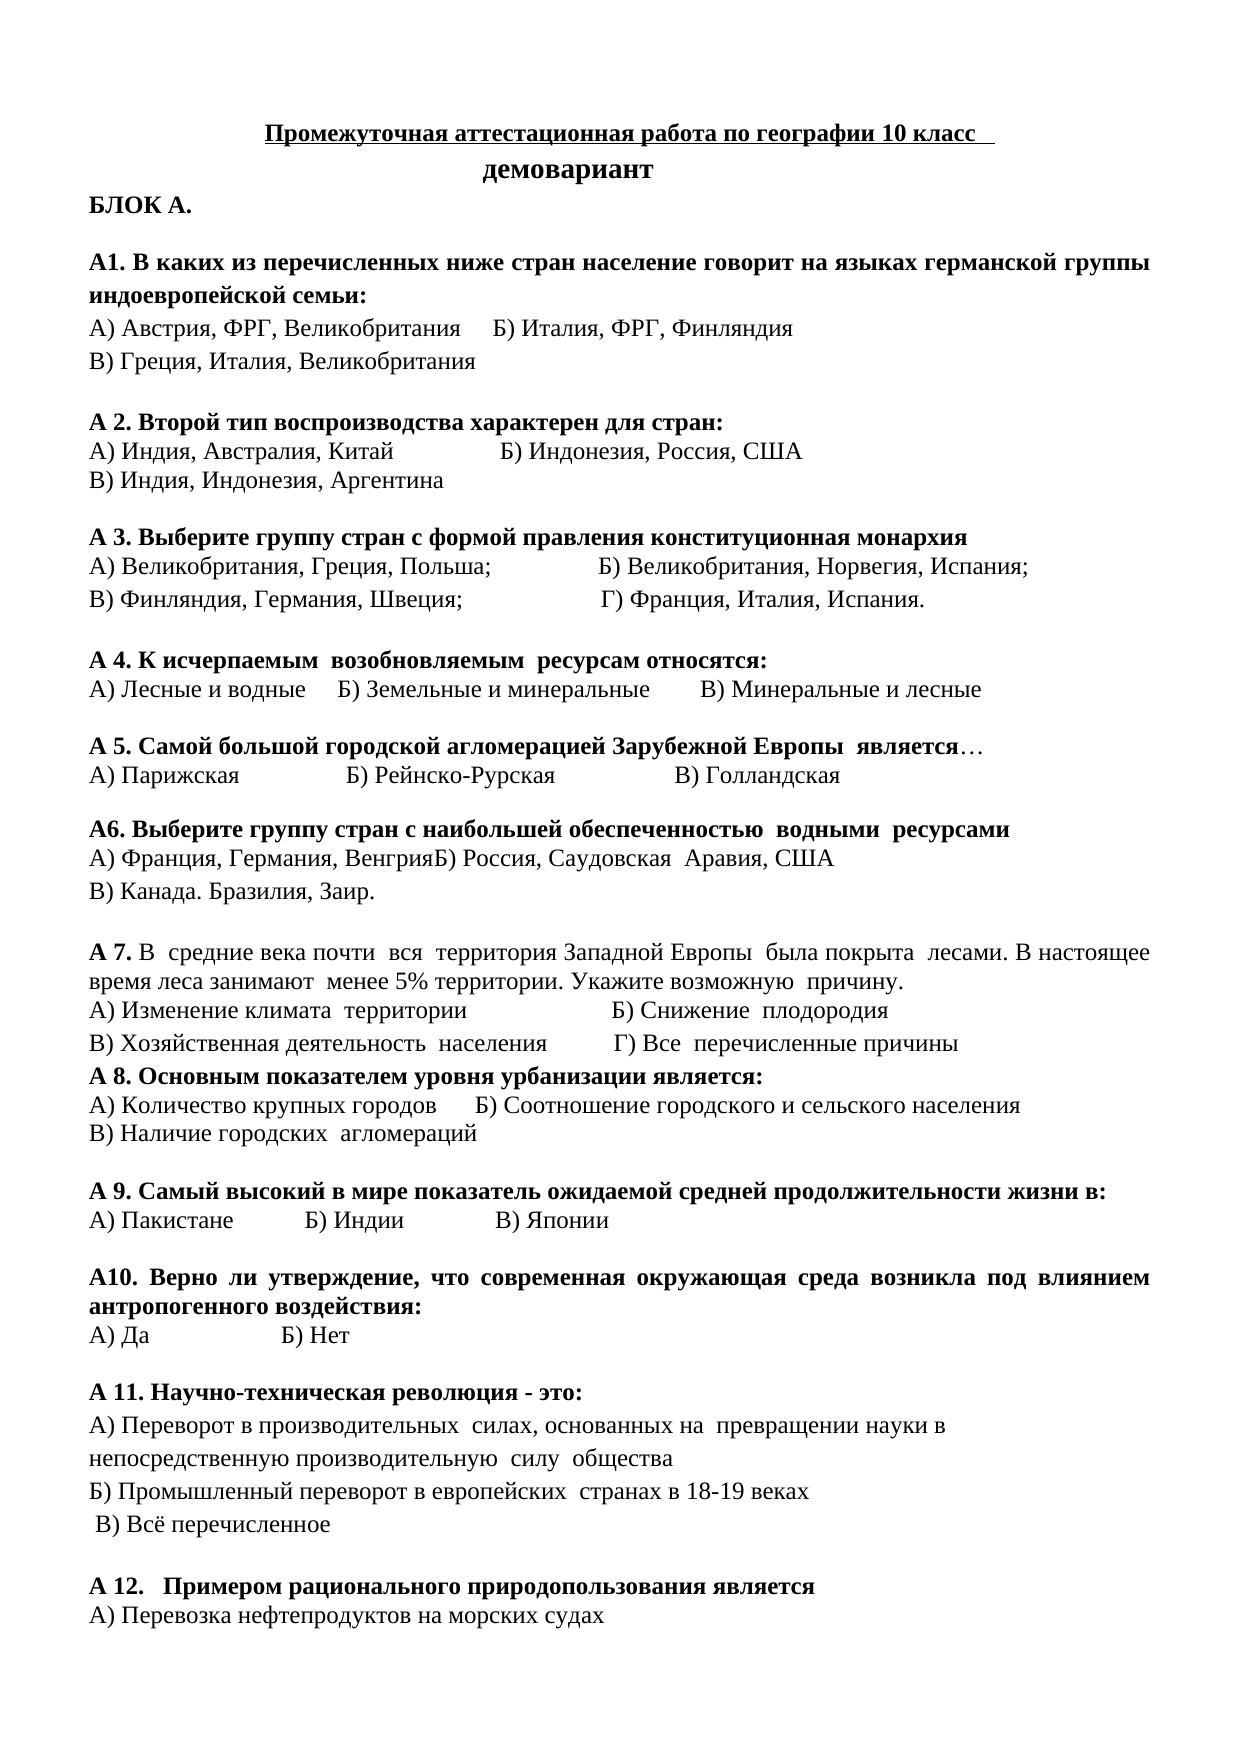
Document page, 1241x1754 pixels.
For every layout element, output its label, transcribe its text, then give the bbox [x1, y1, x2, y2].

text А 2. Второй тип воспроизводства характерен для стран: [89, 407, 1152, 436]
text Промежуточная аттестационная работа по географии 10 класс [89, 118, 1152, 147]
text А 8. Основным показателем уровня урбанизации является: [89, 1061, 1152, 1090]
text В) Канада. Бразилия, Заир. [89, 876, 1152, 904]
text В) Наличие городских агломераций [89, 1118, 1152, 1147]
text А1. В каких из перечисленных ниже стран население говорит на языках германской группы индоевропейской семьи: [89, 247, 1152, 309]
text А) Австрия, ФРГ, Великобритания Б) Италия, ФРГ, Финляндия [89, 313, 1152, 342]
text А) Франция, Германия, Венгрия Б) Россия, Саудовская Аравия, США [89, 843, 1152, 871]
text А6. Выберите группу стран с наибольшей обеспеченностью водными ресурсами [89, 814, 1152, 843]
text А) Парижская Б) Рейнско-Рурская В) Голландская [89, 760, 1152, 789]
text В) Греция, Италия, Великобритания [89, 346, 1152, 375]
text А) Переворот в производительных силах, основанных на превращении науки в непосредственную производительную силу общества [89, 1410, 1152, 1472]
text А 5. Самой большой городской агломерацией Зарубежной Европы является… [89, 731, 1152, 760]
text В) Индия, Индонезия, Аргентина [89, 465, 1152, 493]
text А) Лесные и водные Б) Земельные и минеральные В) Минеральные и лесные [89, 674, 1152, 703]
text БЛОК А. [89, 190, 1152, 218]
text А10. Верно ли утверждение, что современная окружающая среда возникла под влиянием антропогенного воздействия: [89, 1262, 1152, 1320]
text В) Хозяйственная деятельность населения Г) Все перечисленные причины [89, 1028, 1152, 1057]
text В) Всё перечисленное [89, 1509, 1152, 1538]
text А) Великобритания, Греция, Польша; Б) Великобритания, Норвегия, Испания; [89, 551, 1152, 580]
text А) Количество крупных городов Б) Соотношение городского и сельского населения [89, 1090, 1152, 1118]
list А) Перевозка нефтепродуктов на морских судах [89, 1600, 1152, 1629]
text Б) Промышленный переворот в европейских странах в 18-19 веках [89, 1476, 1152, 1505]
text А) Пакистане Б) Индии В) Японии [89, 1205, 1152, 1233]
text А) Да Б) Нет [89, 1320, 1152, 1348]
text А 12. Примером рационального природопользования является [89, 1571, 1152, 1600]
text А 7. В средние века почти вся территория Западной Европы была покрыта лесами. В настоящее время леса занимают менее 5% территории. Укажите возможную причину. [89, 937, 1152, 995]
text А 11. Научно-техническая революция - это: [89, 1377, 1152, 1406]
text А 9. Самый высокий в мире показатель ожидаемой средней продолжительности жизни в: [89, 1176, 1152, 1205]
text А) Индия, Австралия, Китай Б) Индонезия, Россия, США [89, 436, 1152, 465]
text А 3. Выберите группу стран с формой правления конституционная монархия [89, 522, 1152, 551]
text В) Финляндия, Германия, Швеция; Г) Франция, Италия, Испания. [89, 584, 1152, 613]
text А 4. К исчерпаемым возобновляемым ресурсам относятся: [89, 645, 1152, 674]
text А) Изменение климата территории Б) Снижение плодородия [89, 995, 1152, 1024]
text демовариант [89, 151, 1152, 185]
